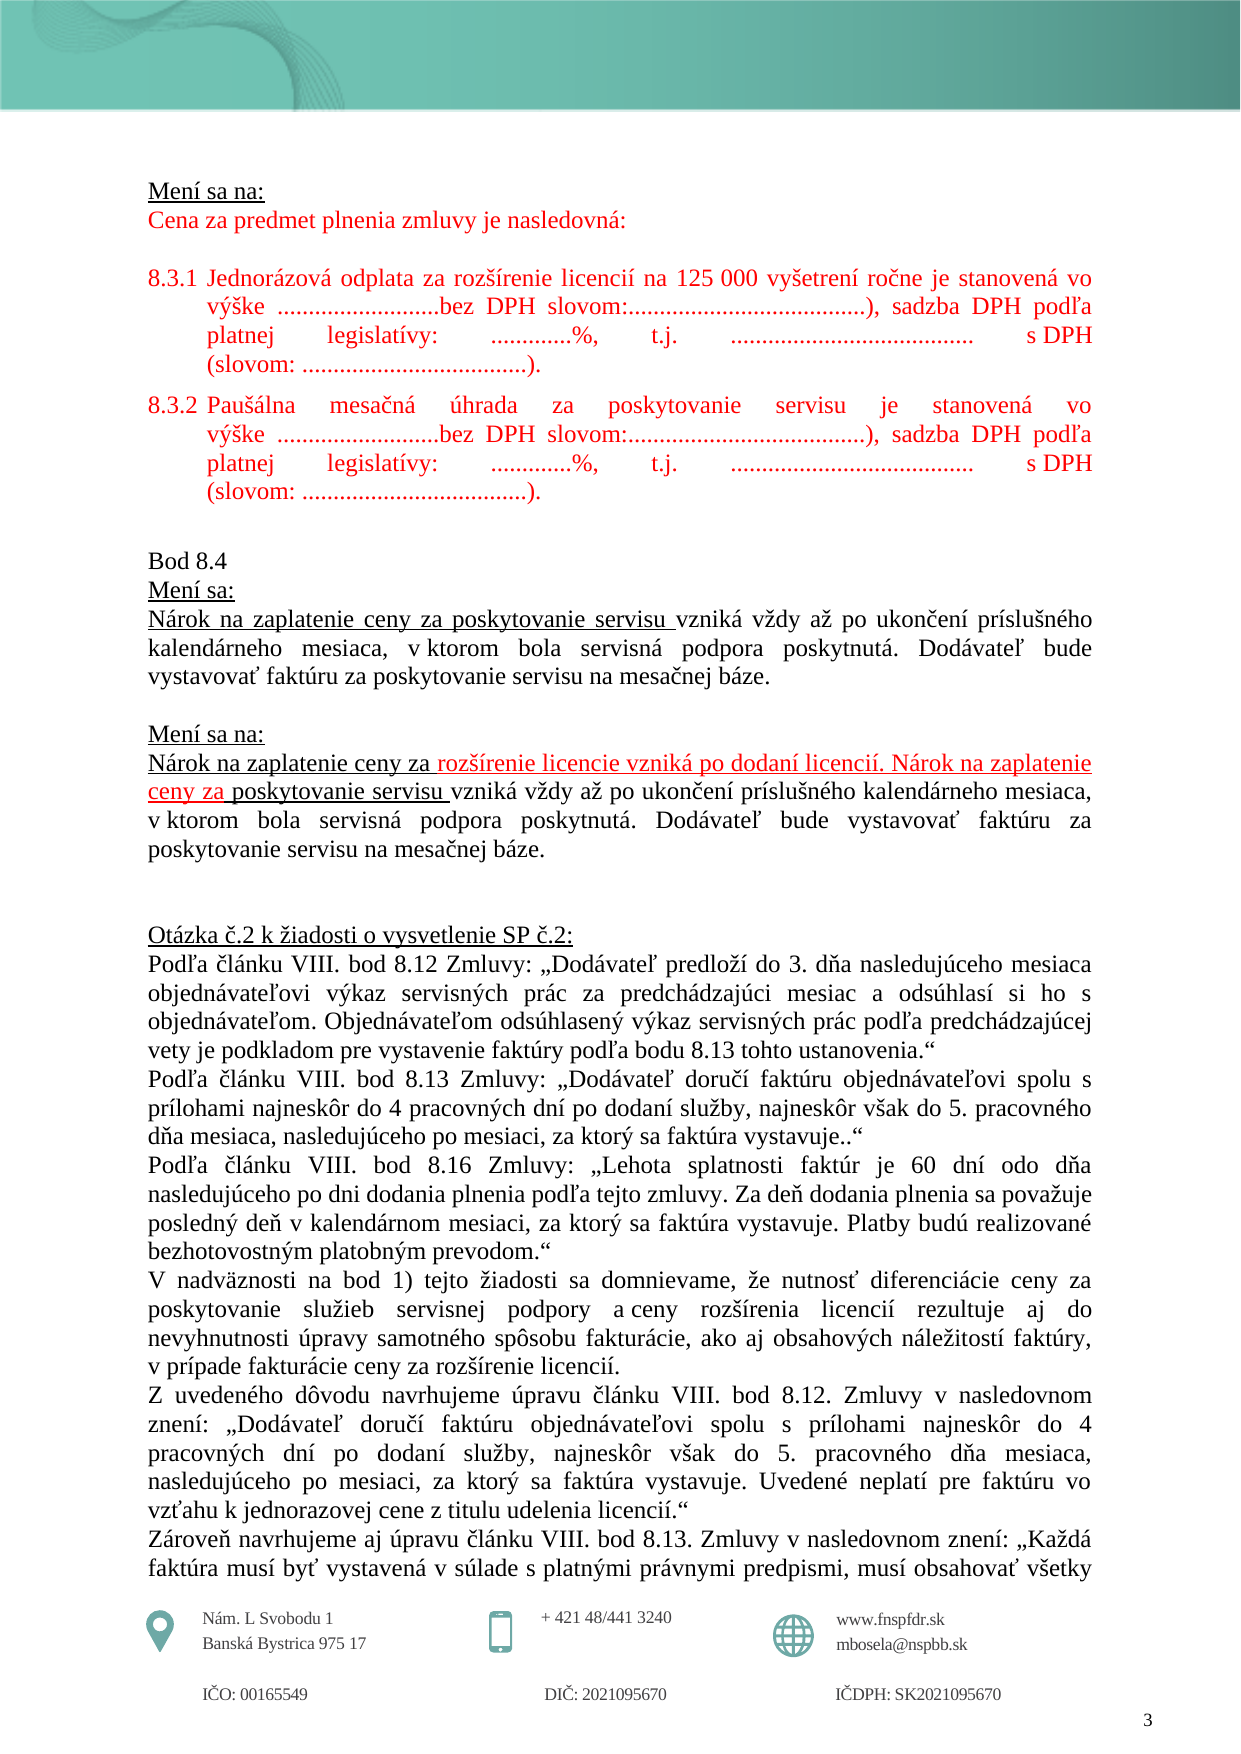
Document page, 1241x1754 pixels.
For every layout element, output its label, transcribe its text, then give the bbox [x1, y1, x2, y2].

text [148, 1524, 1093, 1581]
text Otázka č.2 k žiadosti o vysvetlenie SP č.2: [148, 920, 1093, 949]
text Cena za predmet plnenia zmluvy je nasledovná: [148, 205, 1093, 234]
text Bod 8.4 [148, 546, 1093, 575]
text Mení sa: [148, 575, 1093, 604]
text Z uvedeného dôvodu navrhujeme úpravu článku VIII. bod 8.12. Zmluvy v nasledovnom znení: „Dodávateľ doručí faktúru objednávateľovi spolu s prílohami najneskôr do 4 pracovných dní po dodaní služby, najneskôr však do 5. pracovného dňa mesiaca, nasledujúceho po mesiaci, za ktorý sa faktúra vystavuje. Uvedené neplatí pre faktúru vo vzťahu k jednorazovej cene z titulu udelenia licencií.“ [148, 1380, 1093, 1524]
text Nárok na zaplatenie ceny za rozšírenie licencie vzniká po dodaní licencií. Nárok na zaplatenie ceny za poskytovanie servisu vzniká vždy až po ukončení príslušného kalendárneho mesiaca, v ktorom bola servisná podpora poskytnutá. Dodávateľ bude vystavovať faktúru za poskytovanie servisu na mesačnej báze. [148, 748, 1093, 863]
list Paušálna mesačná úhrada za poskytovanie servisu je stanovená vo výške ..........................bez DPH slovom:......................................), sadzba DPH podľa platnej legislatívy: .............%, t.j. ....................................... s DPH (slovom: ....................................). [148, 390, 1093, 505]
picture [0, 0, 1241, 112]
list Jednorázová odplata za rozšírenie licencií na 125 000 vyšetrení ročne je stanovená vo výške ..........................bez DPH slovom:......................................), sadzba DPH podľa platnej legislatívy: .............%, t.j. ....................................... s DPH (slovom: ....................................). [148, 263, 1093, 378]
text V nadväznosti na bod 1) tejto žiadosti sa domnievame, že nutnosť diferenciácie ceny za poskytovanie služieb servisnej podpory a ceny rozšírenia licencií rezultuje aj do nevyhnutnosti úpravy samotného spôsobu fakturácie, ako aj obsahových náležitostí faktúry, v prípade fakturácie ceny za rozšírenie licencií. [148, 1265, 1093, 1380]
text Podľa článku VIII. bod 8.16 Zmluvy: „Lehota splatnosti faktúr je 60 dní odo dňa nasledujúceho po dni dodania plnenia podľa tejto zmluvy. Za deň dodania plnenia sa považuje posledný deň v kalendárnom mesiaci, za ktorý sa faktúra vystavuje. Platby budú realizované bezhotovostným platobným prevodom.“ [148, 1150, 1093, 1265]
text Mení sa na: [148, 176, 1093, 205]
text Podľa článku VIII. bod 8.12 Zmluvy: „Dodávateľ predloží do 3. dňa nasledujúceho mesiaca objednávateľovi výkaz servisných prác za predchádzajúci mesiac a odsúhlasí si ho s objednávateľom. Objednávateľom odsúhlasený výkaz servisných prác podľa predchádzajúcej vety je podkladom pre vystavenie faktúry podľa bodu 8.13 tohto ustanovenia.“ [148, 949, 1093, 1064]
text Nárok na zaplatenie ceny za poskytovanie servisu vzniká vždy až po ukončení príslušného kalendárneho mesiaca, v ktorom bola servisná podpora poskytnutá. Dodávateľ bude vystavovať faktúru za poskytovanie servisu na mesačnej báze. [148, 604, 1093, 690]
text Podľa článku VIII. bod 8.13 Zmluvy: „Dodávateľ doručí faktúru objednávateľovi spolu s prílohami najneskôr do 4 pracovných dní po dodaní služby, najneskôr však do 5. pracovného dňa mesiaca, nasledujúceho po mesiaci, za ktorý sa faktúra vystavuje..“ [148, 1064, 1093, 1150]
text Mení sa na: [148, 719, 1093, 748]
